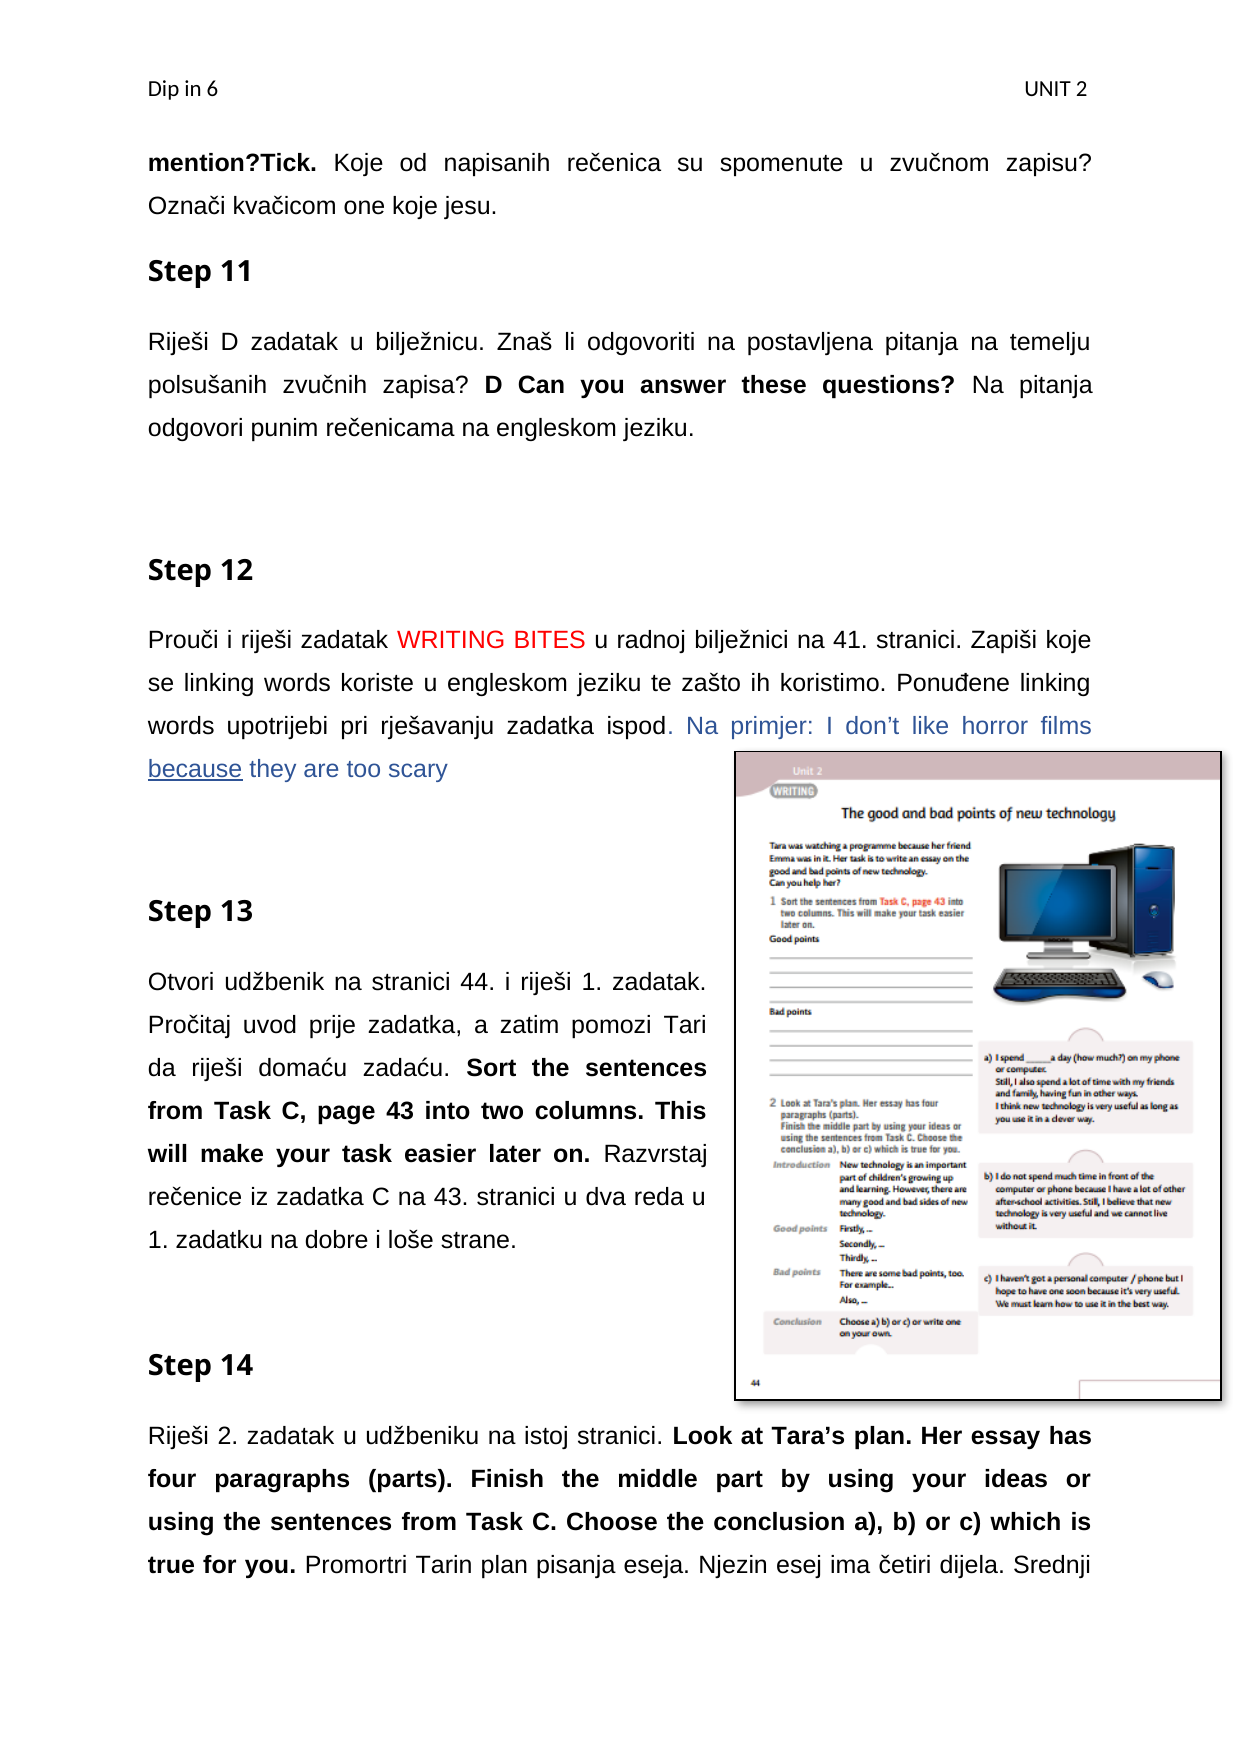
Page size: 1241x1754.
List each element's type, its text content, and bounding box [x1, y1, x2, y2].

picture [736, 752, 1220, 1399]
text Step 11 [148, 251, 1093, 290]
text Step 13 [148, 890, 733, 930]
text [148, 1421, 1093, 1579]
text Riješi D zadatak u bilježnicu. Znaš li odgovoriti na postavljena pitanja na temelju polsušanih zvučnih zapisa? D Can you answer these questions? Na pitanja odgovori punim rečenicama na engleskom jeziku. [148, 327, 1093, 442]
text Otvori udžbenik na stranici 44. i riješi 1. zadatak. Pročitaj uvod prije zadatka, a zatim pomozi Tari da riješi domaću zadaću. Sort the sentences from Task C, page 43 into two columns. This will make your task easier later on. Razvrstaj rečenice iz zadatka C na 43. stranici u dva reda u 1. zadatku na dobre i loše strane. [148, 966, 733, 1254]
text Step 12 [148, 549, 1093, 588]
text Step 14 [148, 1285, 733, 1384]
text Prouči i riješi zadatak WRITING BITES u radnoj bilježnici na 41. stranici. Zapiši koje se linking words koriste u engleskom jeziku te zašto ih koristimo. Ponuđene linking words upotrijebi pri rješavanju zadatka ispod. Na primjer: I don’t like horror films because they are too scary [148, 625, 1093, 783]
